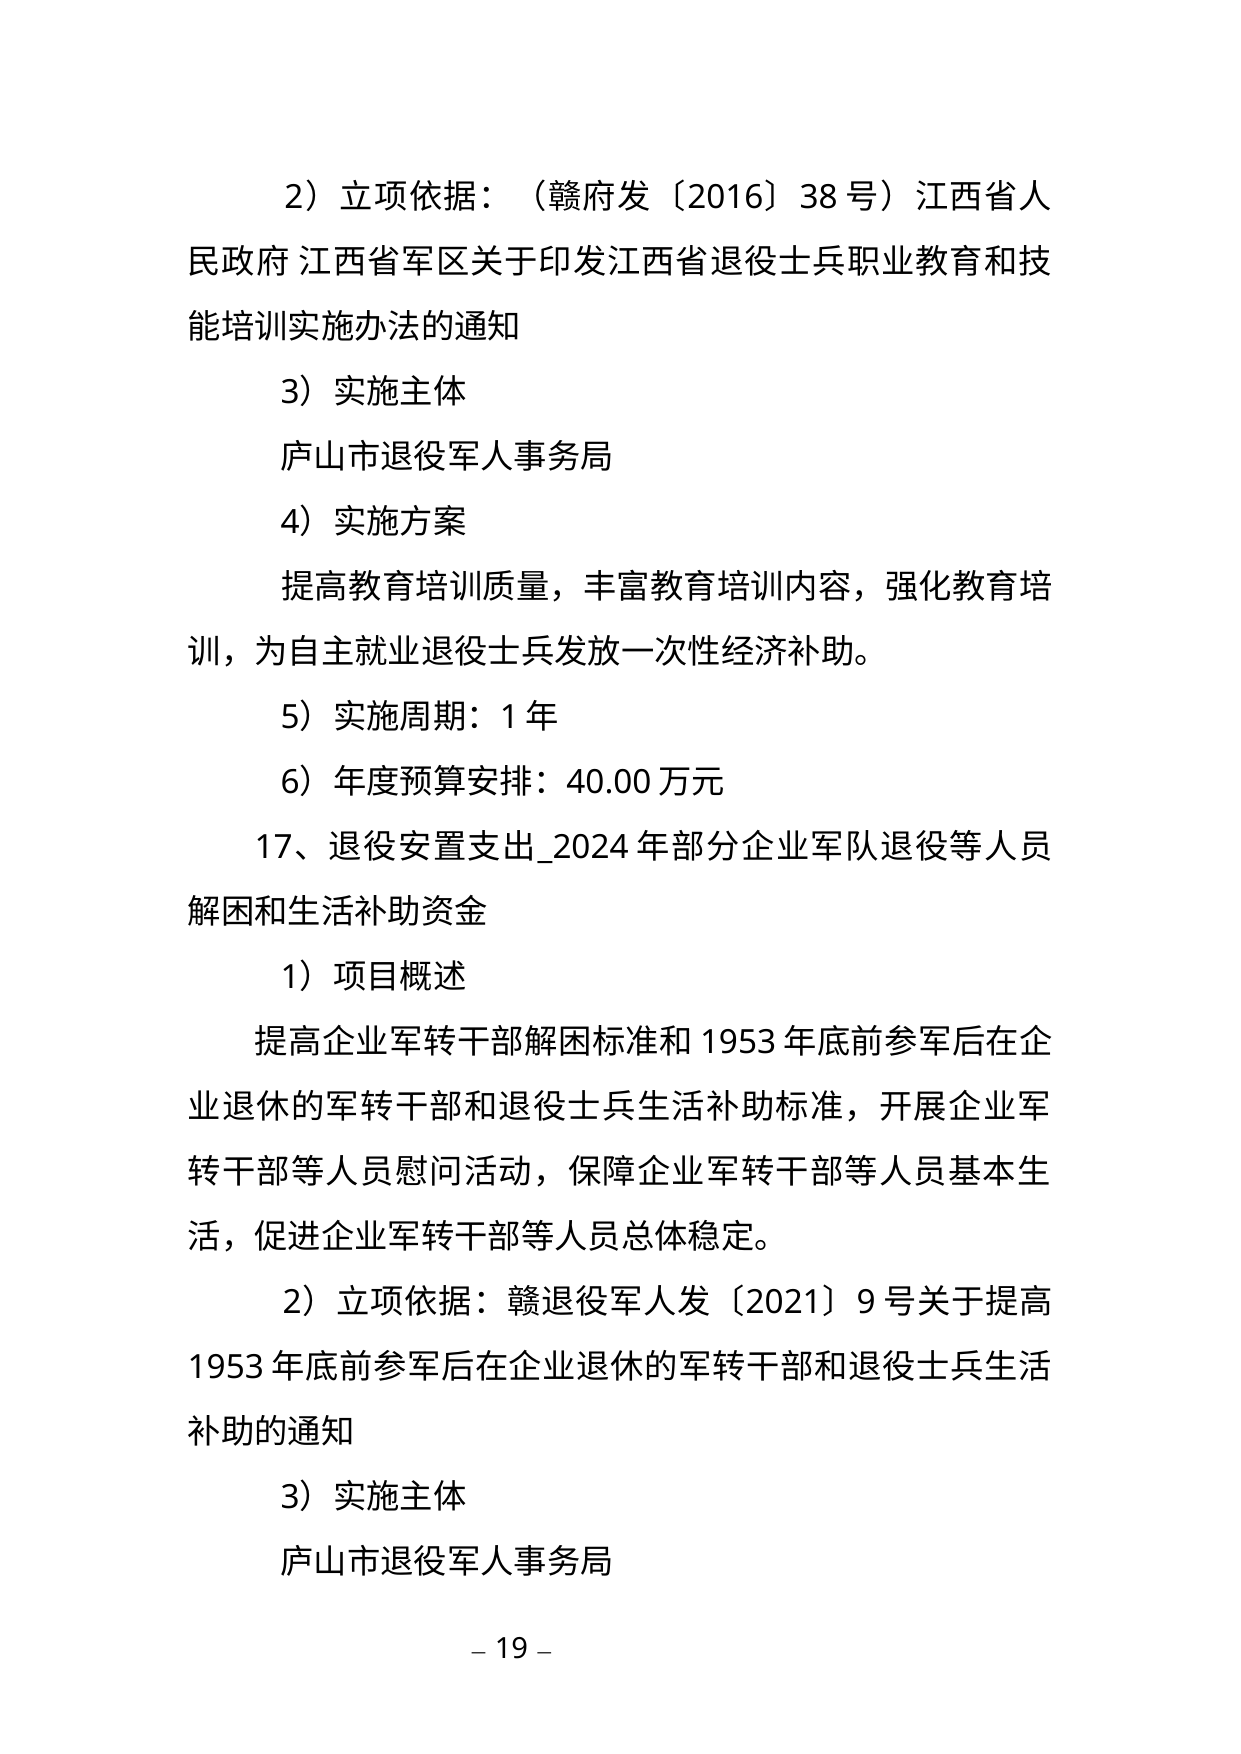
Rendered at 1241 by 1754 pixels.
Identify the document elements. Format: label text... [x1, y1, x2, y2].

text 17、退役安置支出_2024年部分企业军队退役等人员解困和生活补助资金 [187, 812, 1053, 942]
text 庐山市退役军人事务局 [187, 422, 1053, 487]
text 2）立项依据：赣退役军人发〔2021〕9号关于提高1953年底前参军后在企业退休的军转干部和退役士兵生活补助的通知 [187, 1267, 1053, 1462]
text 2）立项依据：（赣府发〔2016〕38号）江西省人民政府 江西省军区关于印发江西省退役士兵职业教育和技能培训实施办法的通知 [187, 162, 1053, 357]
text 庐山市退役军人事务局 [187, 1527, 1053, 1592]
text 5）实施周期：1年 [187, 682, 1053, 747]
text 3）实施主体 [187, 1462, 1053, 1527]
text 3）实施主体 [187, 357, 1053, 422]
text 4）实施方案 [187, 487, 1053, 552]
text 1）项目概述 [187, 942, 1053, 1007]
text 提高企业军转干部解困标准和1953年底前参军后在企业退休的军转干部和退役士兵生活补助标准，开展企业军转干部等人员慰问活动，保障企业军转干部等人员基本生活，促进企业军转干部等人员总体稳定。 [187, 1007, 1053, 1267]
text 6）年度预算安排：40.00万元 [187, 747, 1053, 812]
text 提高教育培训质量，丰富教育培训内容，强化教育培训，为自主就业退役士兵发放一次性经济补助。 [187, 552, 1053, 682]
